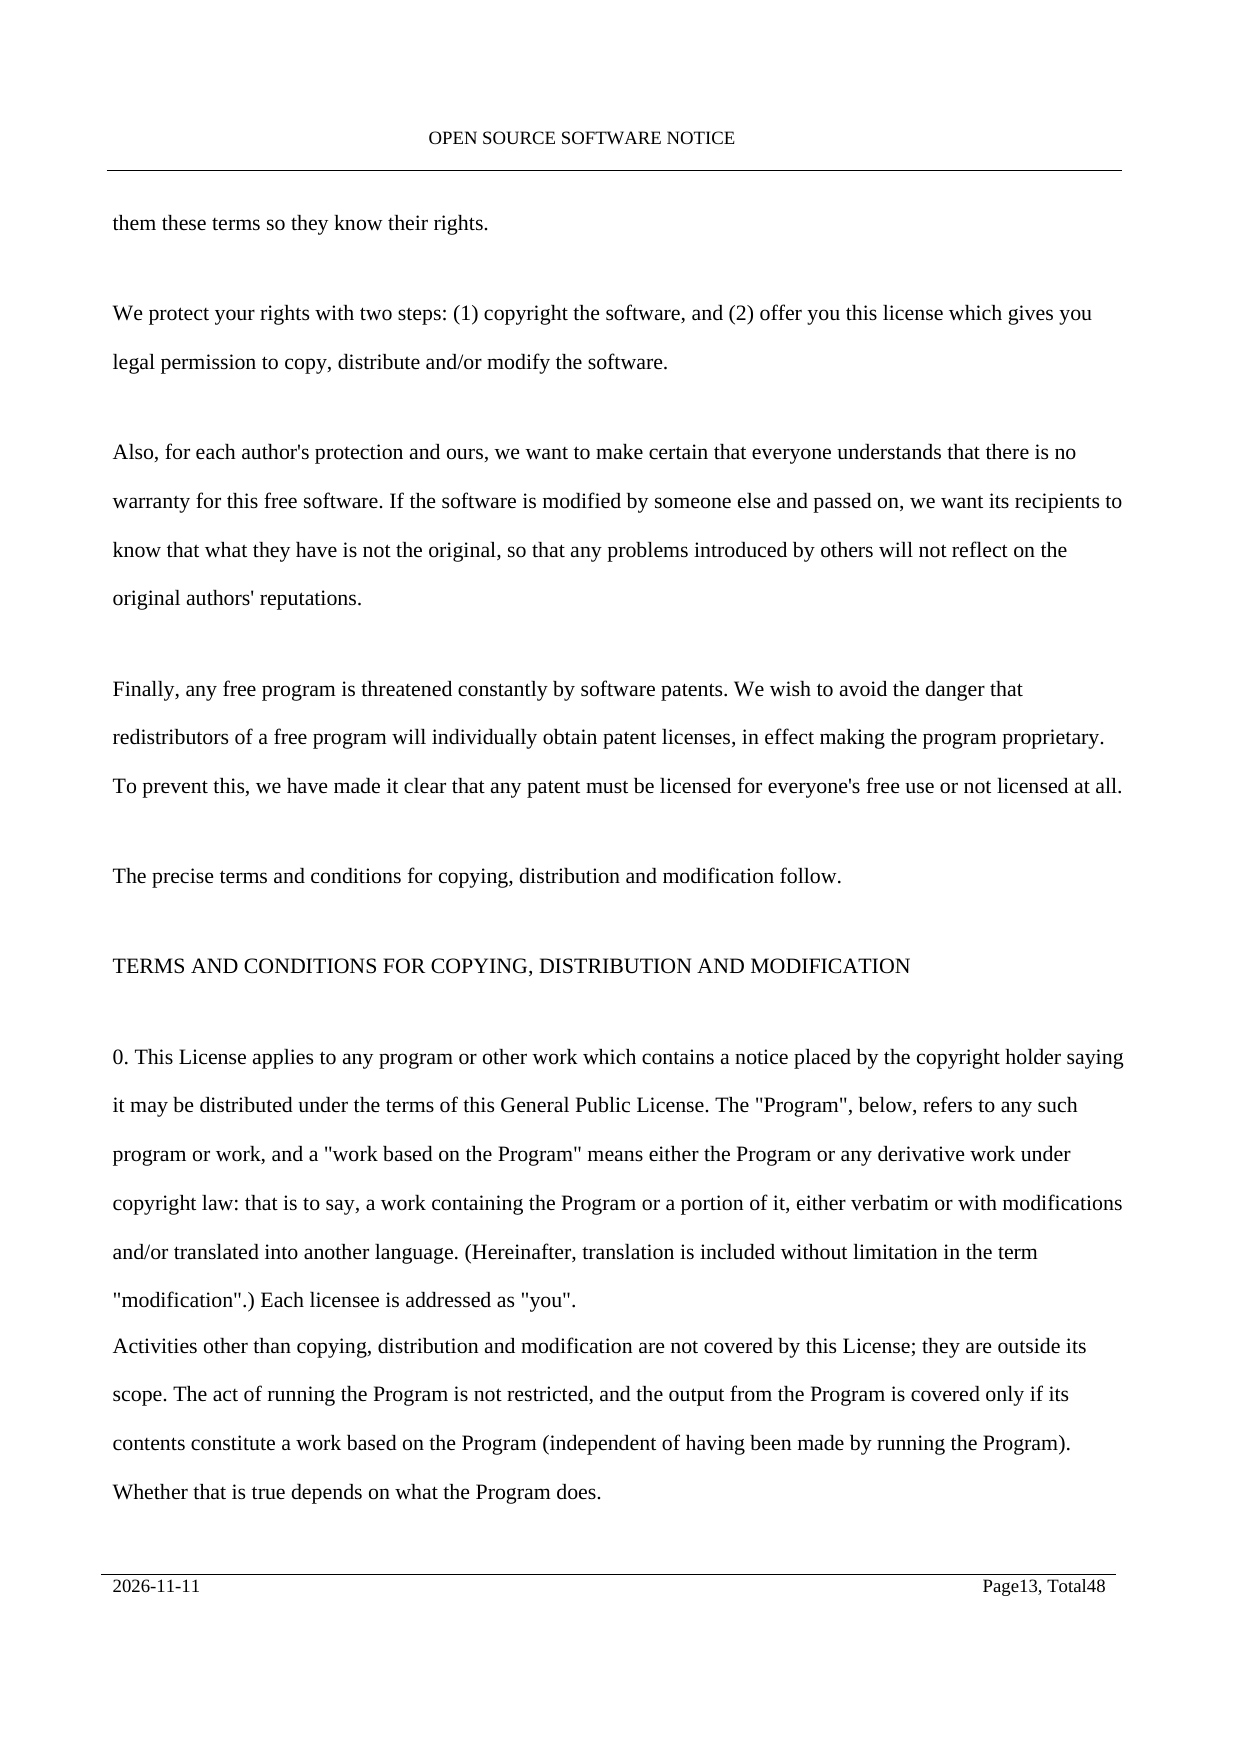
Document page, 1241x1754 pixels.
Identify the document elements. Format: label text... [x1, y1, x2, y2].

text The precise terms and conditions for copying, distribution and modification follow. [112, 860, 1128, 892]
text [112, 206, 1128, 239]
text Finally, any free program is threatened constantly by software patents. We wish to avoid the danger that redistributors of a free program will individually obtain patent licenses, in effect making the program proprietary. To prevent this, we have made it clear that any patent must be licensed for everyone's free use or not licensed at all. [112, 672, 1128, 802]
text Activities other than copying, distribution and modification are not covered by this License; they are outside its scope. The act of running the Program is not restricted, and the output from the Program is covered only if its contents constitute a work based on the Program (independent of having been made by running the Program). Whether that is true depends on what the Program does. [112, 1329, 1128, 1508]
text 0. This License applies to any program or other work which contains a notice placed by the copyright holder saying it may be distributed under the terms of this General Public License. The "Program", below, refers to any such program or work, and a "work based on the Program" means either the Program or any derivative work under copyright law: that is to say, a work containing the Program or a portion of it, either verbatim or with modifications and/or translated into another language. (Hereinafter, translation is included without limitation in the term "modification".) Each licensee is addressed as "you". [112, 1040, 1128, 1316]
text We protect your rights with two steps: (1) copyright the software, and (2) offer you this license which gives you legal permission to copy, distribute and/or modify the software. [112, 297, 1128, 378]
text TERMS AND CONDITIONS FOR COPYING, DISTRIBUTION AND MODIFICATION [112, 950, 1128, 982]
text Also, for each author's protection and ours, we want to make certain that everyone understands that there is no warranty for this free software. If the software is modified by someone else and passed on, we want its recipients to know that what they have is not the original, so that any problems introduced by others will not reflect on the original authors' reputations. [112, 436, 1128, 614]
